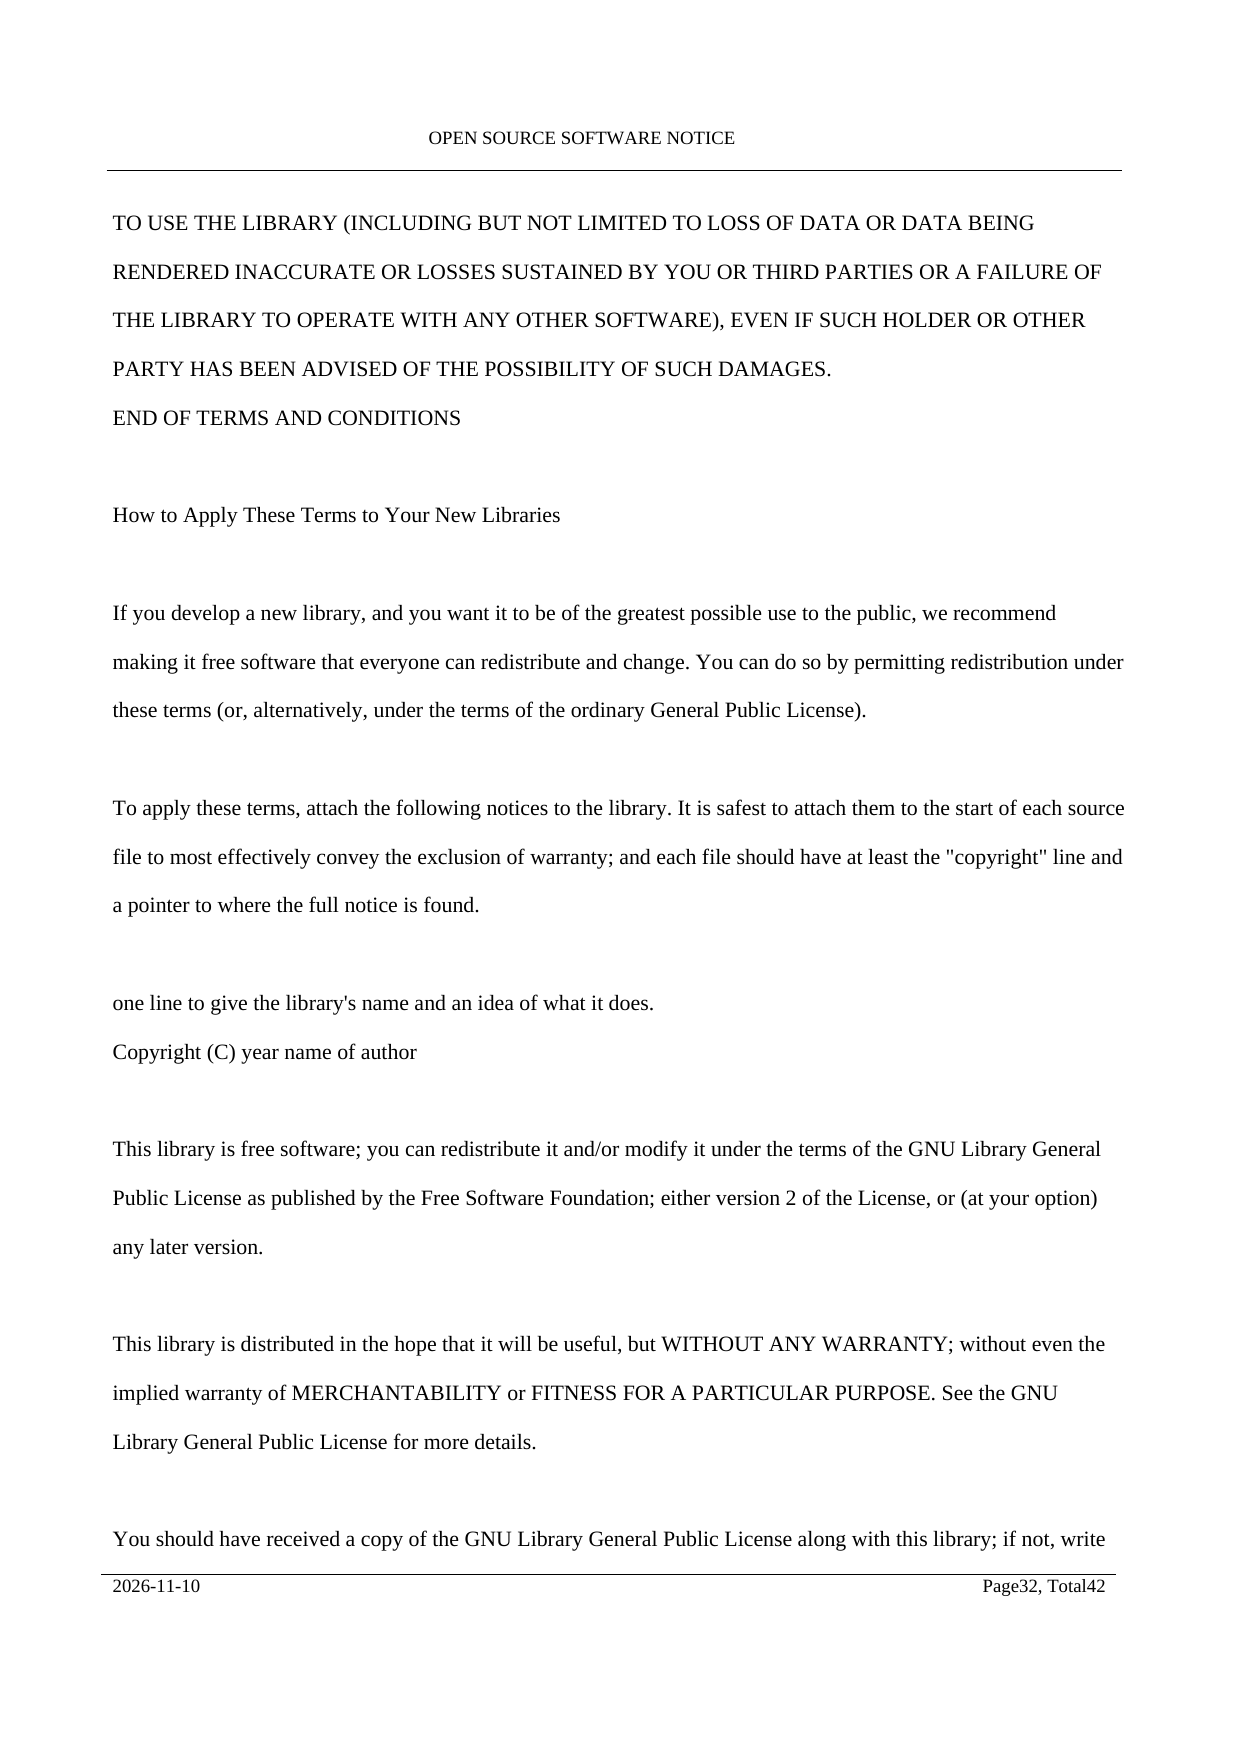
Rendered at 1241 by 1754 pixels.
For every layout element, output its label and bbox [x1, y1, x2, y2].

text [112, 206, 1128, 1555]
